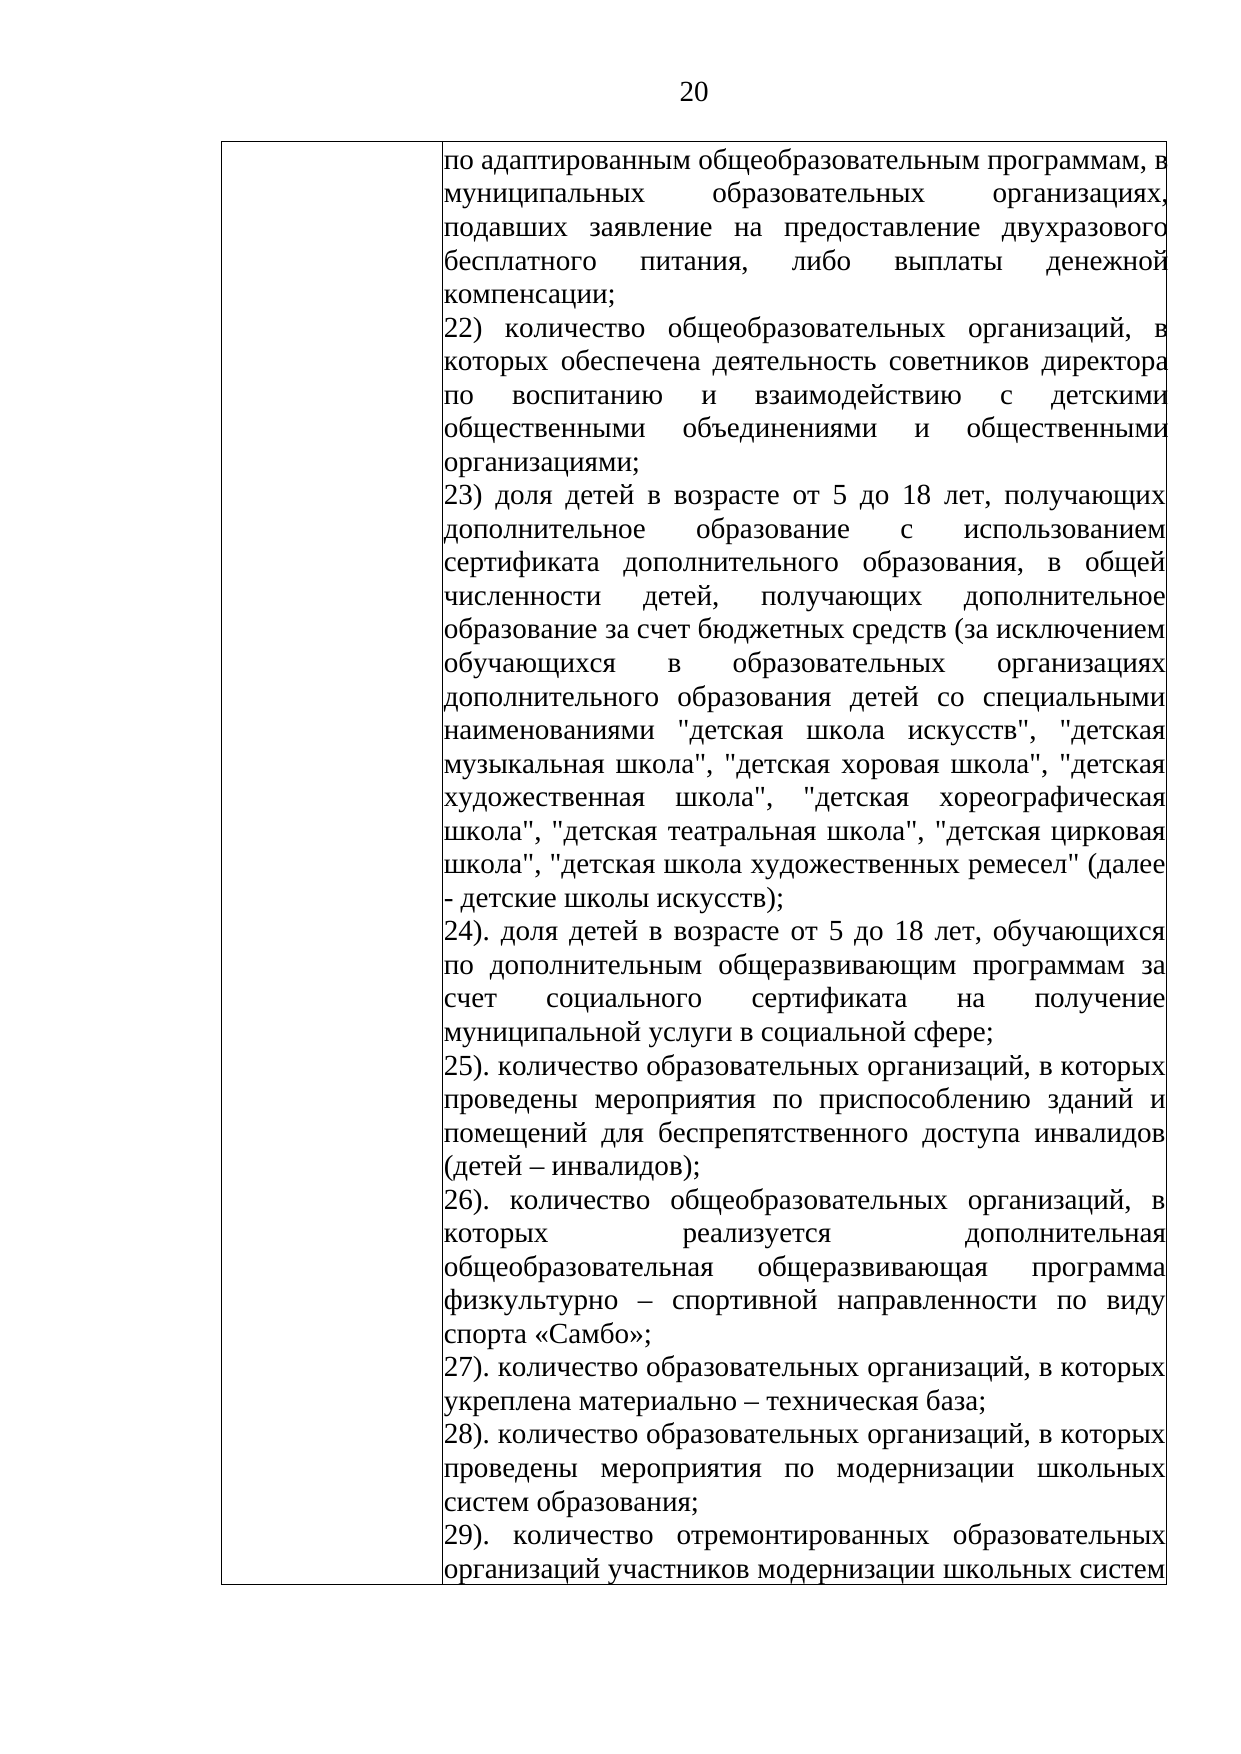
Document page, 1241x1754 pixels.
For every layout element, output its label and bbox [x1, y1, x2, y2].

table_cell [443, 142, 1166, 1584]
table_cell [222, 142, 442, 1584]
